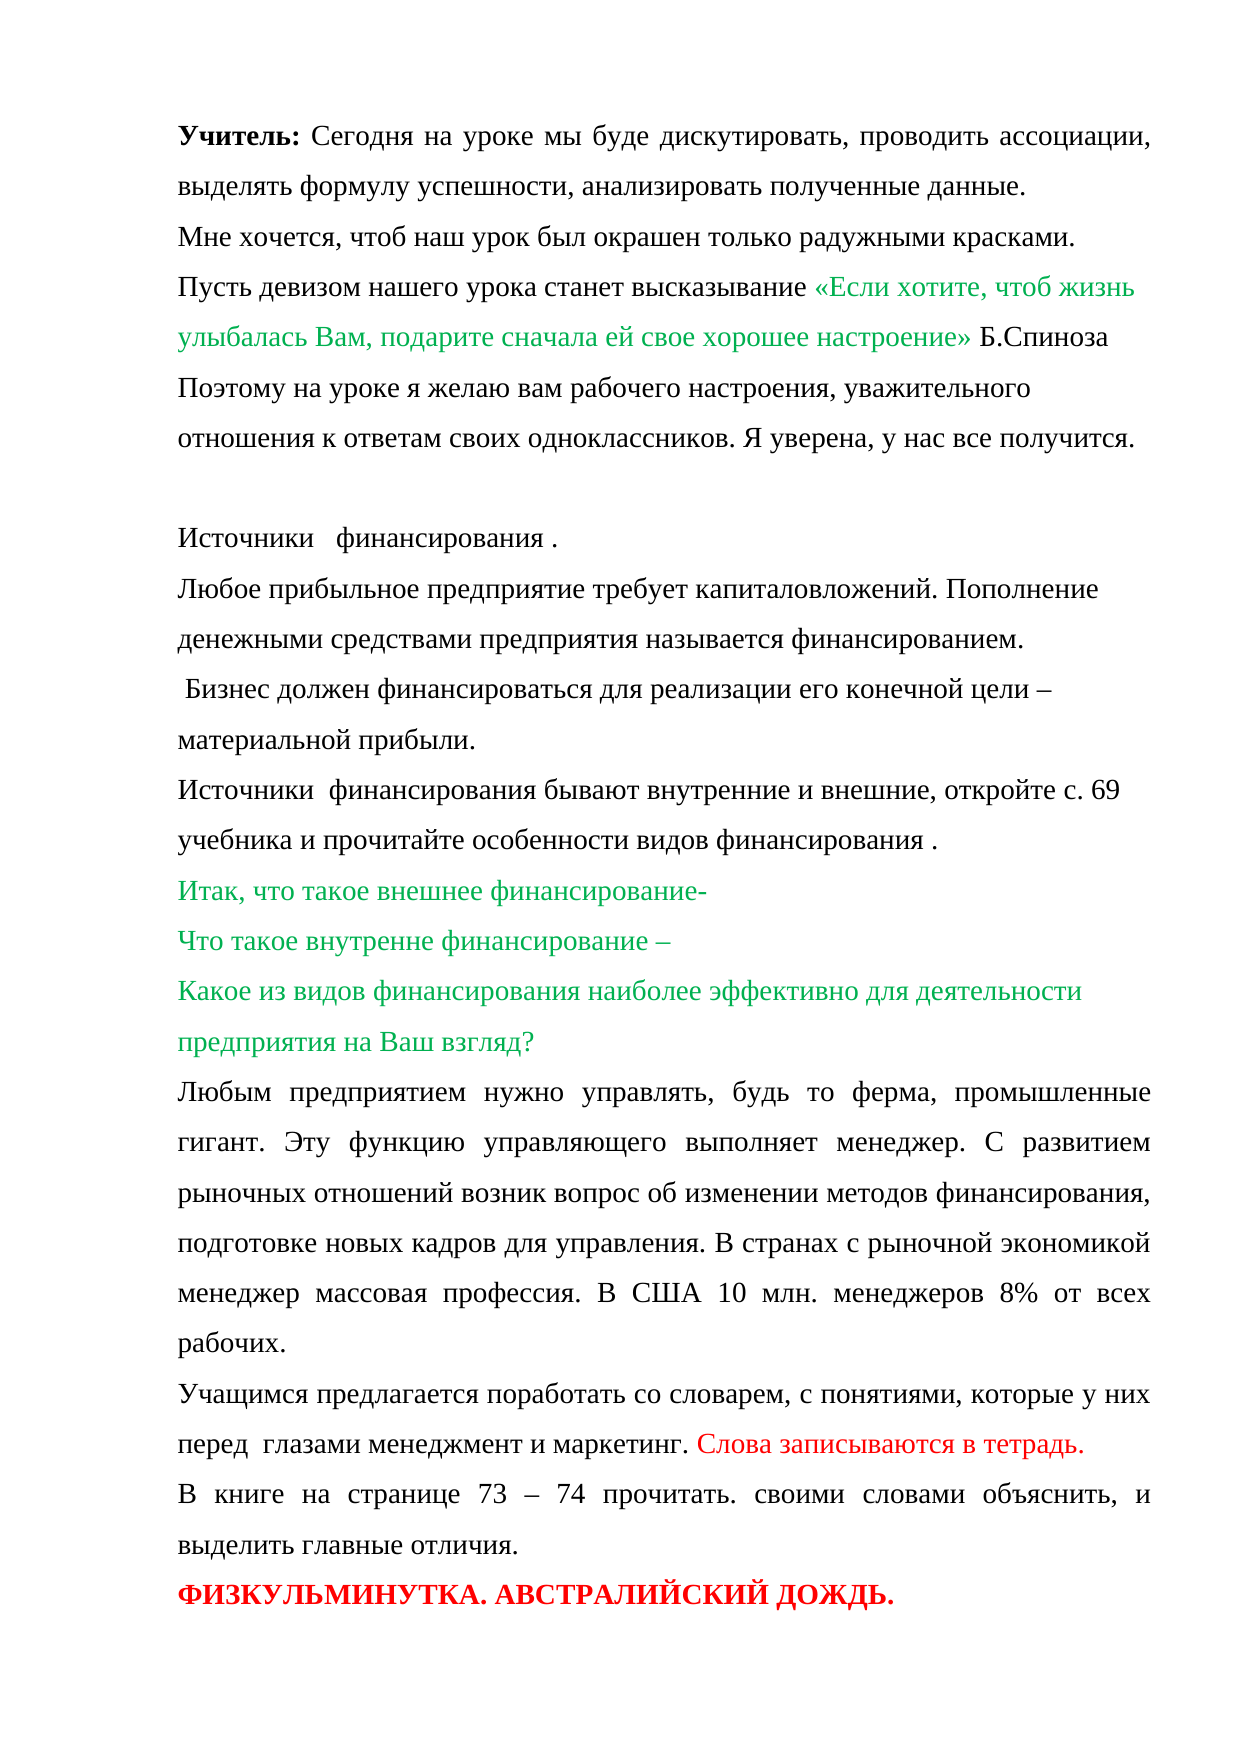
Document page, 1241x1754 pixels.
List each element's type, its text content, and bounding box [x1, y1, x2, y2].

text Что такое внутренне финансирование – [177, 923, 1152, 957]
text Источники финансирования . [177, 521, 1152, 554]
text Любым предприятием нужно управлять, будь то ферма, промышленные гигант. Эту функцию управляющего выполняет менеджер. С развитием рыночных отношений возник вопрос об изменении методов финансирования, подготовке новых кадров для управления. В странах с рыночной экономикой менеджер массовая профессия. В США 10 млн. менеджеров 8% от всех рабочих. [177, 1074, 1152, 1359]
text Какое из видов финансирования наиболее эффективно для деятельности предприятия на Ваш взгляд? [177, 973, 1152, 1057]
text Учащимся предлагается поработать со словарем, с понятиями, которые у них перед глазами менеджмент и маркетинг. Слова записываются в тетрадь. [177, 1376, 1152, 1460]
text Учитель: Сегодня на уроке мы буде дискутировать, проводить ассоциации, выделять формулу успешности, анализировать полученные данные. [177, 118, 1152, 202]
text Мне хочется, чтоб наш урок был окрашен только радужными красками. Пусть девизом нашего урока станет высказывание «Если хотите, чтоб жизнь улыбалась Вам, подарите сначала ей свое хорошее настроение» Б.Спиноза Поэтому на уроке я желаю вам рабочего настроения, уважительного отношения к ответам своих одноклассников. Я уверена, у нас все получится. [177, 219, 1152, 453]
text Итак, что такое внешнее финансирование- [177, 873, 1152, 906]
text ФИЗКУЛЬМИНУТКА. АВСТРАЛИЙСКИЙ ДОЖДЬ. [177, 1577, 1152, 1611]
text Бизнес должен финансироваться для реализации его конечной цели – материальной прибыли. [177, 672, 1152, 755]
text Любое прибыльное предприятие требует капиталовложений. Пополнение денежными средствами предприятия называется финансированием. [177, 571, 1152, 655]
text Источники финансирования бывают внутренние и внешние, откройте с. 69 учебника и прочитайте особенности видов финансирования . [177, 772, 1152, 856]
text В книге на странице 73 – 74 прочитать. своими словами объяснить, и выделить главные отличия. [177, 1477, 1152, 1560]
